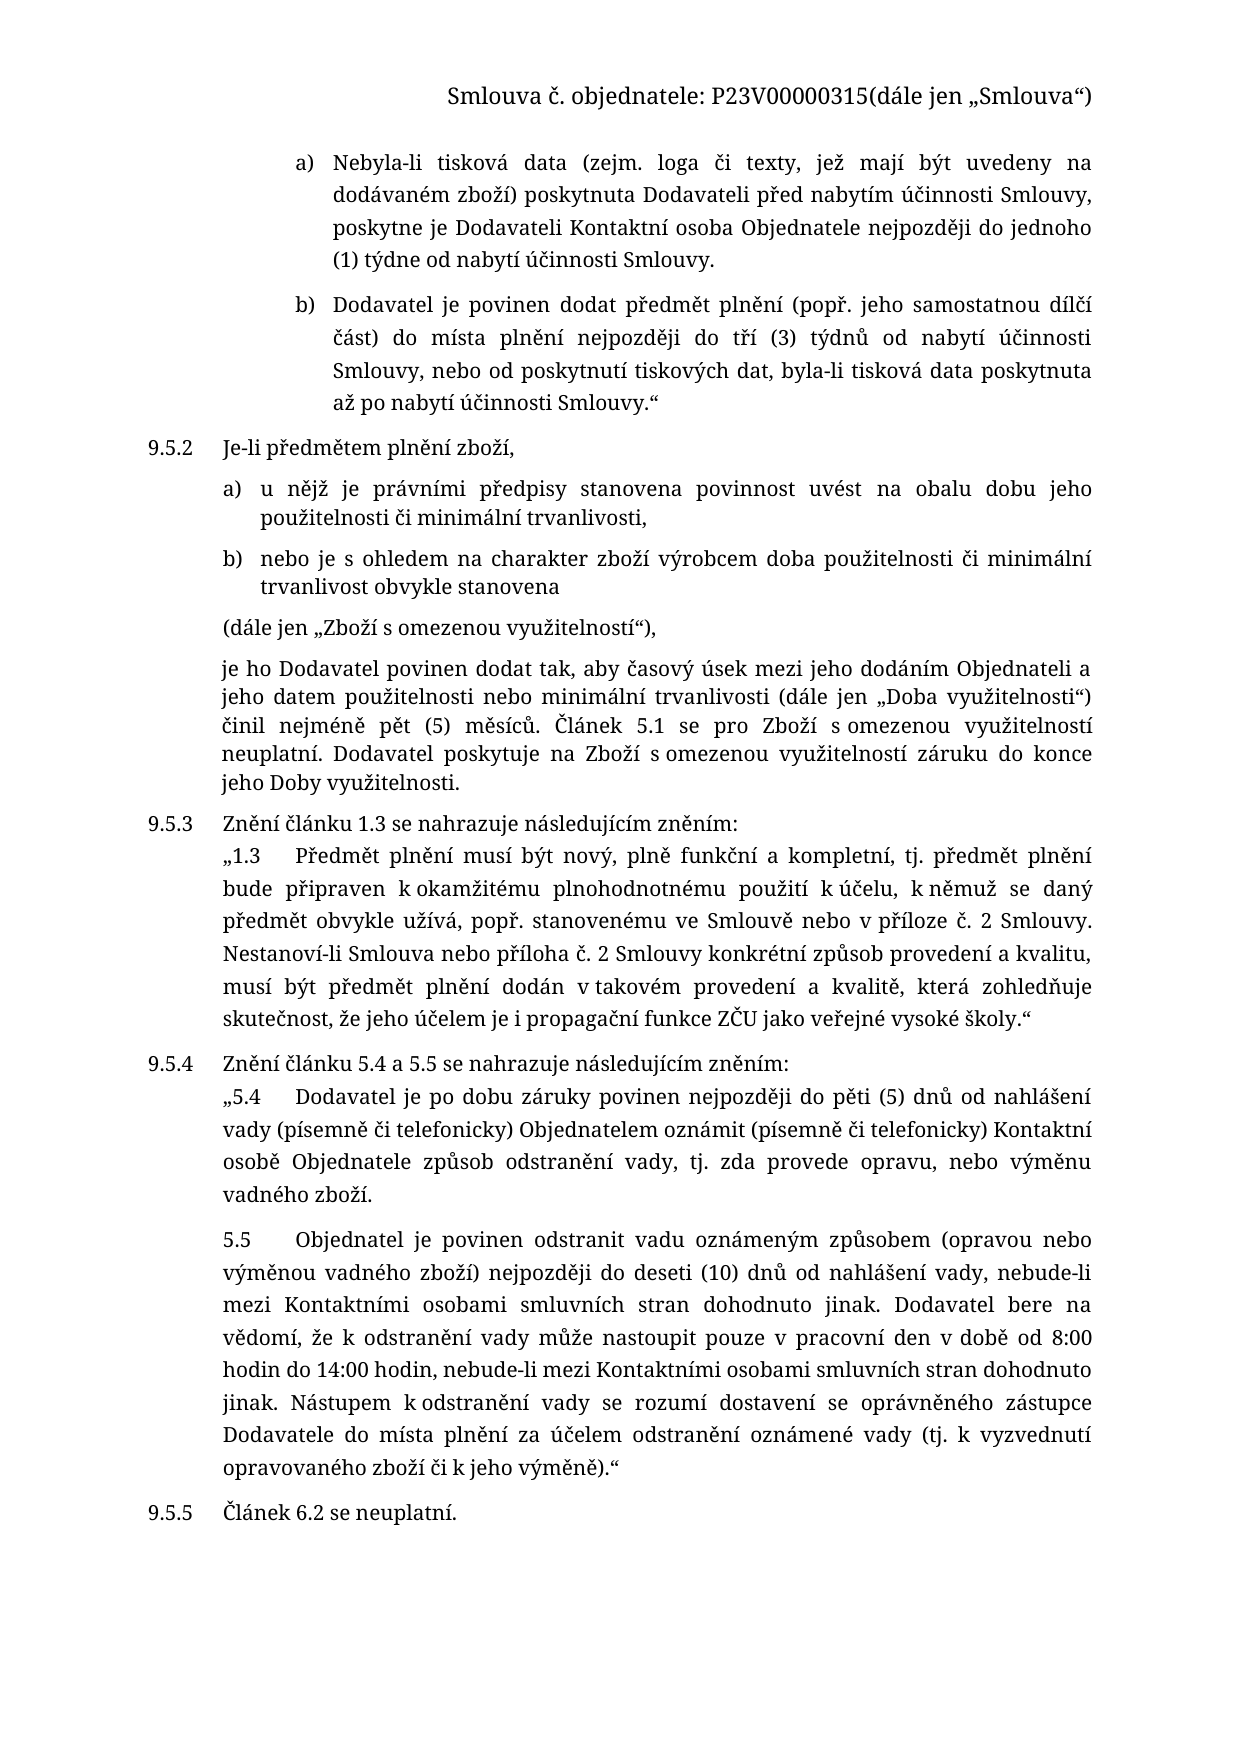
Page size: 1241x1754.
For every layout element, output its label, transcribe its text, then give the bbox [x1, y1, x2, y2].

list Dodavatel je povinen dodat předmět plnění (popř. jeho samostatnou dílčí část) do místa plnění nejpozději do tří (3) týdnů od nabytí účinnosti Smlouvy, nebo od poskytnutí tiskových dat, byla-li tisková data poskytnuta až po nabytí účinnosti Smlouvy.“ [295, 291, 1093, 417]
list „1.3 Předmět plnění musí být nový, plně funkční a kompletní, tj. předmět plnění bude připraven k okamžitému plnohodnotnému použití k účelu, k němuž se daný předmět obvykle užívá, popř. stanovenému ve Smlouvě nebo v příloze č. 2 Smlouvy. Nestanoví-li Smlouva nebo příloha č. 2 Smlouvy konkrétní způsob provedení a kvalitu, musí být předmět plnění dodán v takovém provedení a kvalitě, která zohledňuje skutečnost, že jeho účelem je i propagační funkce ZČU jako veřejné vysoké školy.“ [223, 841, 1093, 1033]
text (dále jen „Zboží s omezenou využitelností“), [223, 613, 1093, 642]
list Článek 6.2 se neuplatní. [148, 1498, 1093, 1527]
text je ho Dodavatel povinen dodat tak, aby časový úsek mezi jeho dodáním Objednateli a jeho datem použitelnosti nebo minimální trvanlivosti (dále jen „Doba využitelnosti“) činil nejméně pět (5) měsíců. Článek 5.1 se pro Zboží s omezenou využitelností neuplatní. Dodavatel poskytuje na Zboží s omezenou využitelností záruku do konce jeho Doby využitelnosti. [221, 654, 1093, 796]
list Znění článku 1.3 se nahrazuje následujícím zněním: [148, 809, 1093, 837]
list „5.4 Dodavatel je po dobu záruky povinen nejpozději do pěti (5) dnů od nahlášení vady (písemně či telefonicky) Objednatelem oznámit (písemně či telefonicky) Kontaktní osobě Objednatele způsob odstranění vady, tj. zda provede opravu, nebo výměnu vadného zboží. [223, 1082, 1093, 1208]
list u nějž je právními předpisy stanovena povinnost uvést na obalu dobu jeho použitelnosti či minimální trvanlivosti, [223, 474, 1093, 531]
list Je-li předmětem plnění zboží, [148, 433, 1093, 462]
list nebo je s ohledem na charakter zboží výrobcem doba použitelnosti či minimální trvanlivost obvykle stanovena [223, 544, 1093, 601]
list Znění článku 5.4 a 5.5 se nahrazuje následujícím zněním: [148, 1049, 1093, 1078]
list 5.5 Objednatel je povinen odstranit vadu oznámeným způsobem (opravou nebo výměnou vadného zboží) nejpozději do deseti (10) dnů od nahlášení vady, nebude-li mezi Kontaktními osobami smluvních stran dohodnuto jinak. Dodavatel bere na vědomí, že k odstranění vady může nastoupit pouze v pracovní den v době od 8:00 hodin do 14:00 hodin, nebude-li mezi Kontaktními osobami smluvních stran dohodnuto jinak. Nástupem k odstranění vady se rozumí dostavení se oprávněného zástupce Dodavatele do místa plnění za účelem odstranění oznámené vady (tj. k vyzvednutí opravovaného zboží či k jeho výměně).“ [223, 1225, 1093, 1482]
list Nebyla-li tisková data (zejm. loga či texty, jež mají být uvedeny na dodávaném zboží) poskytnuta Dodavateli před nabytím účinnosti Smlouvy, poskytne je Dodavateli Kontaktní osoba Objednatele nejpozději do jednoho (1) týdne od nabytí účinnosti Smlouvy. [295, 148, 1093, 274]
